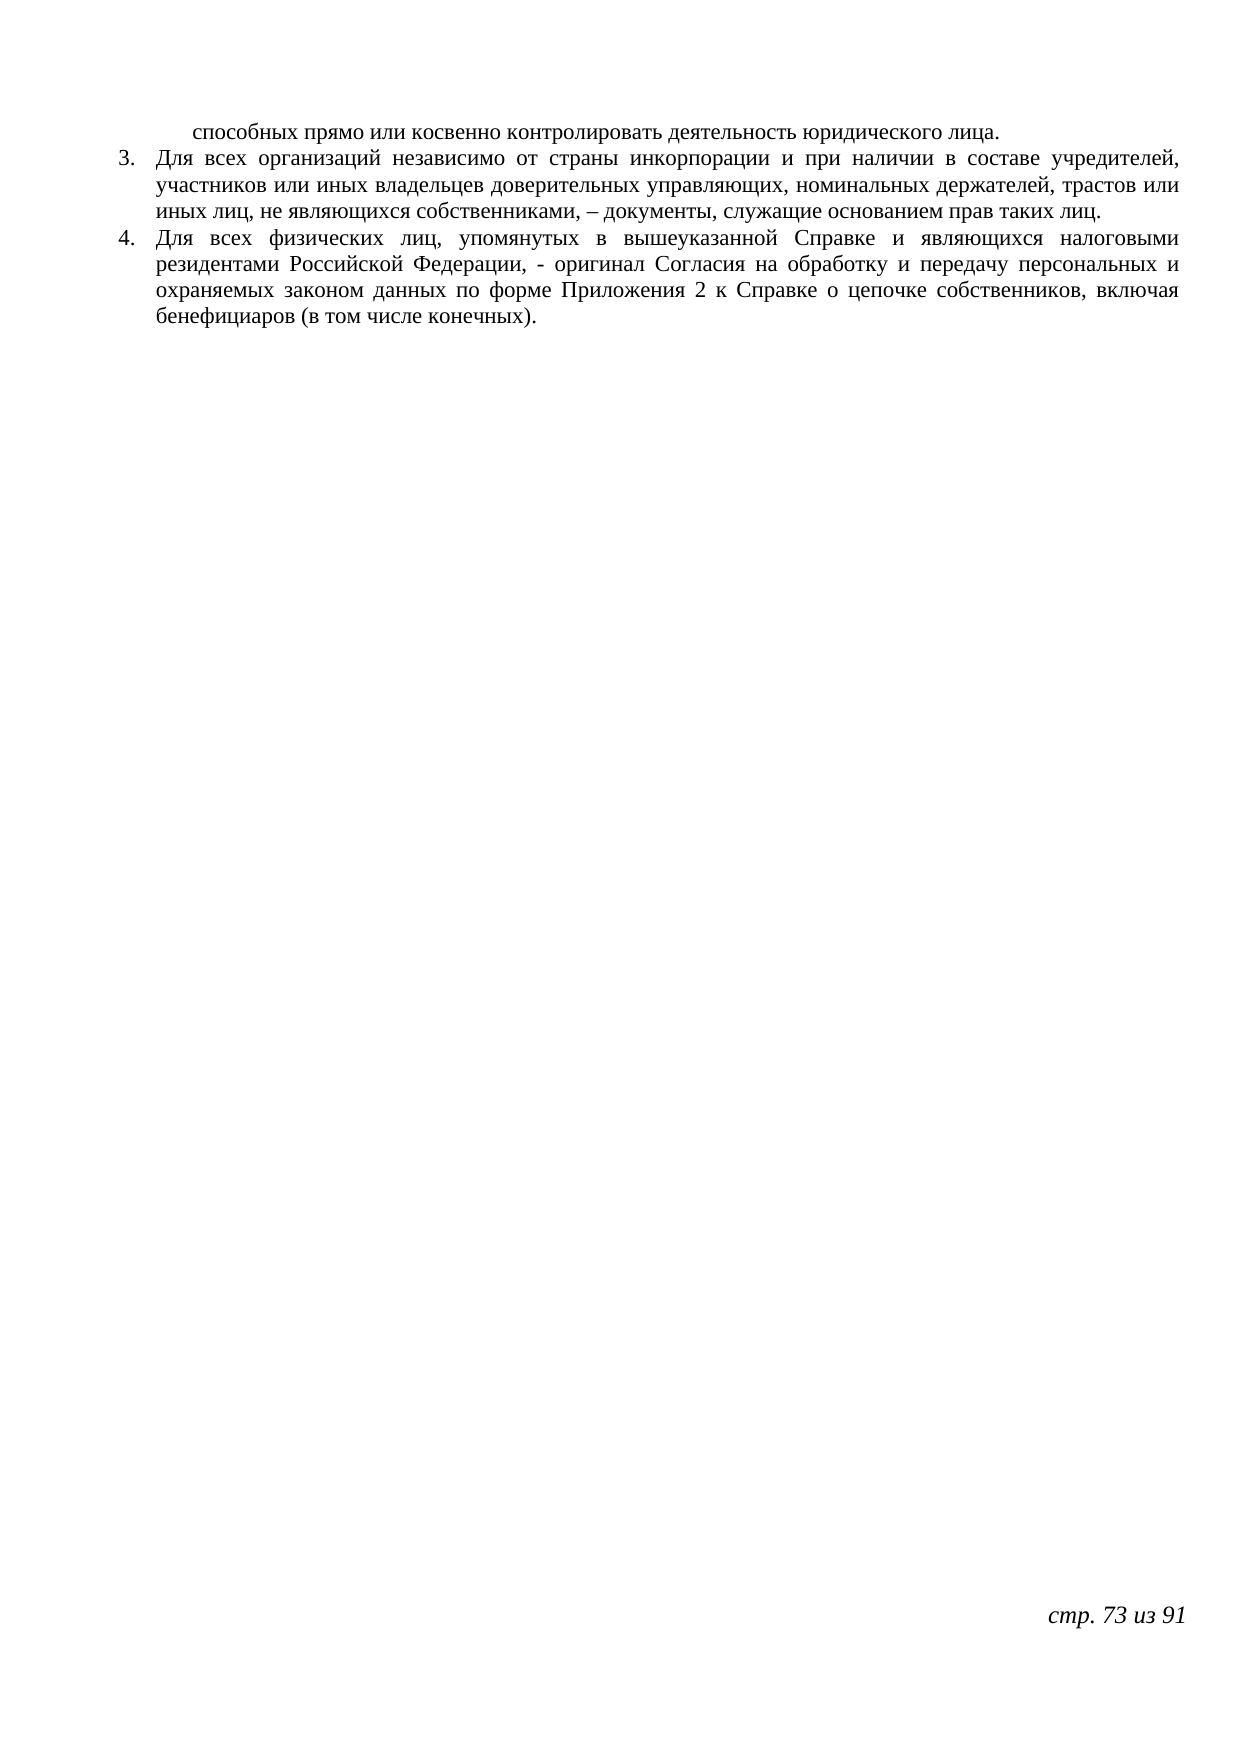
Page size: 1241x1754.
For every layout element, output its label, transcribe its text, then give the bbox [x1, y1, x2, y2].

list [162, 118, 1181, 144]
list Для всех организаций независимо от страны инкорпорации и при наличии в составе учредителей, участников или иных владельцев доверительных управляющих, номинальных держателей, трастов или иных лиц, не являющихся собственниками, – документы, служащие основанием прав таких лиц. [118, 144, 1181, 223]
list Для всех физических лиц, упомянутых в вышеуказанной Справке и являющихся налоговыми резидентами Российской Федерации, - оригинал Согласия на обработку и передачу персональных и охраняемых законом данных по форме Приложения 2 к Справке о цепочке собственников, включая бенефициаров (в том числе конечных). [118, 223, 1181, 329]
